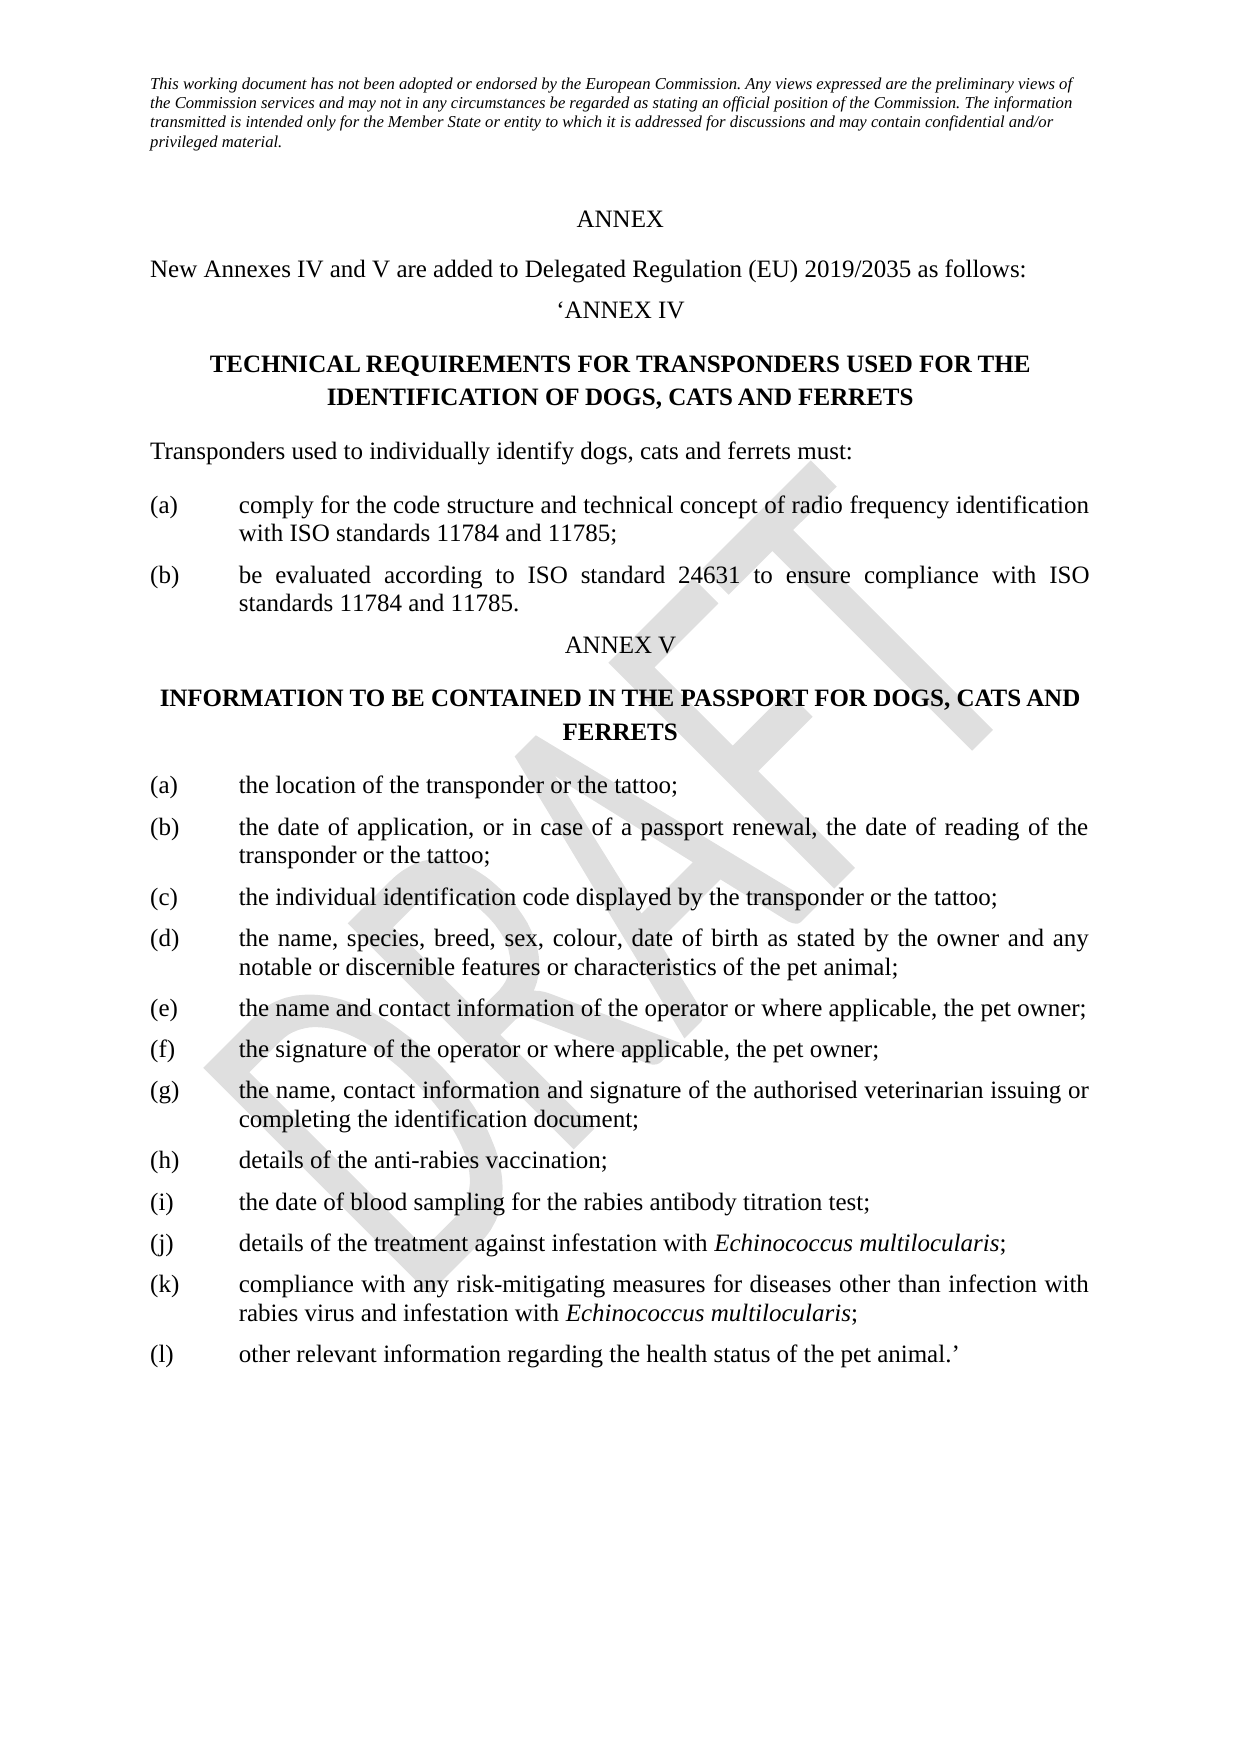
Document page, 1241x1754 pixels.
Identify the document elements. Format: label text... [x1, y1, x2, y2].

text (a) the location of the transponder or the tattoo; [150, 770, 1090, 799]
text TECHNICAL REQUIREMENTS FOR TRANSPONDERS USED FOR THE IDENTIFICATION OF DOGS, CATS AND FERRETS [150, 349, 1090, 411]
list be evaluated according to ISO standard 24631 to ensure compliance with ISO standards 11784 and 11785. [150, 560, 1090, 617]
text (d) the name, species, breed, sex, colour, date of birth as stated by the owner and any notable or discernible features or characteristics of the pet animal; [150, 923, 1090, 980]
text (i) the date of blood sampling for the rabies antibody titration test; [150, 1187, 1090, 1215]
text Transponders used to individually identify dogs, cats and ferrets must: [150, 436, 1090, 464]
text INFORMATION TO BE CONTAINED IN THE PASSPORT FOR DOGS, CATS AND FERRETS [150, 683, 1090, 745]
text (l) other relevant information regarding the health status of the pet animal.’ [150, 1339, 1090, 1368]
text (g) the name, contact information and signature of the authorised veterinarian issuing or completing the identification document; [150, 1075, 1090, 1133]
text (k) compliance with any risk-mitigating measures for diseases other than infection with rabies virus and infestation with Echinococcus multilocularis; [150, 1269, 1090, 1327]
text ANNEX V [150, 630, 1090, 658]
text (h) details of the anti-rabies vaccination; [150, 1145, 1090, 1174]
list comply for the code structure and technical concept of radio frequency identification with ISO standards 11784 and 11785; [150, 490, 1090, 547]
text (e) the name and contact information of the operator or where applicable, the pet owner; [150, 993, 1090, 1022]
text (j) details of the treatment against infestation with Echinococcus multilocularis; [150, 1228, 1090, 1257]
text (c) the individual identification code displayed by the transponder or the tattoo; [150, 882, 1090, 910]
text (b) the date of application, or in case of a passport renewal, the date of reading of the transponder or the tattoo; [150, 812, 1090, 869]
text ‘ANNEX IV [150, 295, 1090, 324]
text (f) the signature of the operator or where applicable, the pet owner; [150, 1034, 1090, 1063]
text ANNEX [150, 204, 1090, 233]
text New Annexes IV and V are added to Delegated Regulation (EU) 2019/2035 as follows: [150, 254, 1090, 283]
